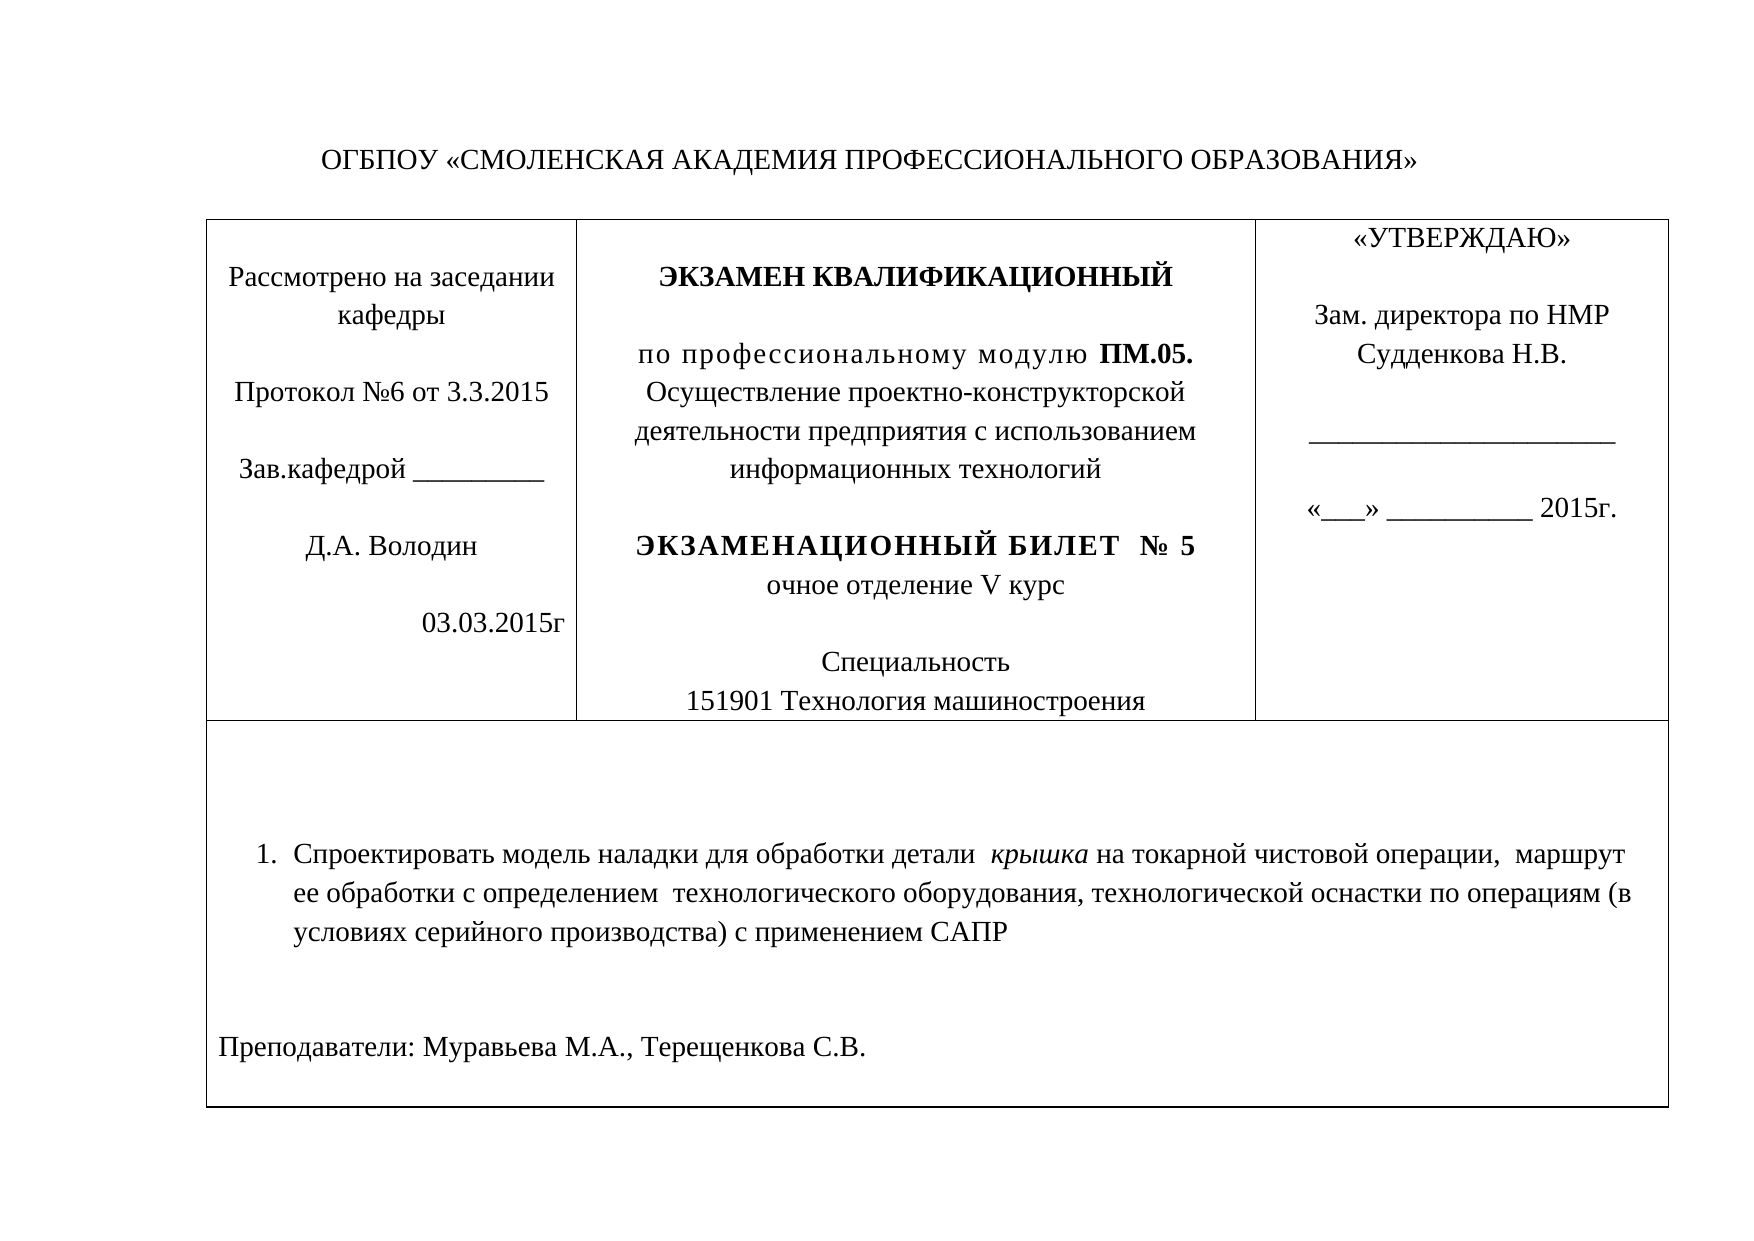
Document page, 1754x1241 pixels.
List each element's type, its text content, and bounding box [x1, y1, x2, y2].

table_header ЭКЗАМЕН КВАЛИФИКАЦИОННЫЙ по профессиональному модулю ПМ.05. Осуществление проектно-конструкторской деятельности предприятия с использованием информационных технологий ЭКЗАМЕНАЦИОННЫЙ БИЛЕТ № 5 очное отделение V курс Специальность 151901 Технология машиностроения [577, 220, 1255, 720]
table_header Рассмотрено на заседании кафедры Протокол №6 от 3.3.2015 Зав.кафедрой _________ Д.А. Володин 03.03.2015г [207, 220, 576, 720]
table_cell Спроектировать модель наладки для обработки детали крышка на токарной чистовой операции, маршрут ее обработки с определением технологического оборудования, технологической оснастки по операциям (в условиях серийного производства) с применением САПР Преподаватели: Муравьева М.А., Терещенкова С.В. [207, 721, 1668, 1106]
text ОГБПОУ «СМОЛЕНСКАЯ АКАДЕМИЯ ПРОФЕССИОНАЛЬНОГО ОБРАЗОВАНИЯ» [118, 142, 1621, 176]
table_header «УТВЕРЖДАЮ» Зам. директора по НМР Судденкова Н.В. _____________________ «___» __________ 2015г. [1256, 220, 1668, 720]
